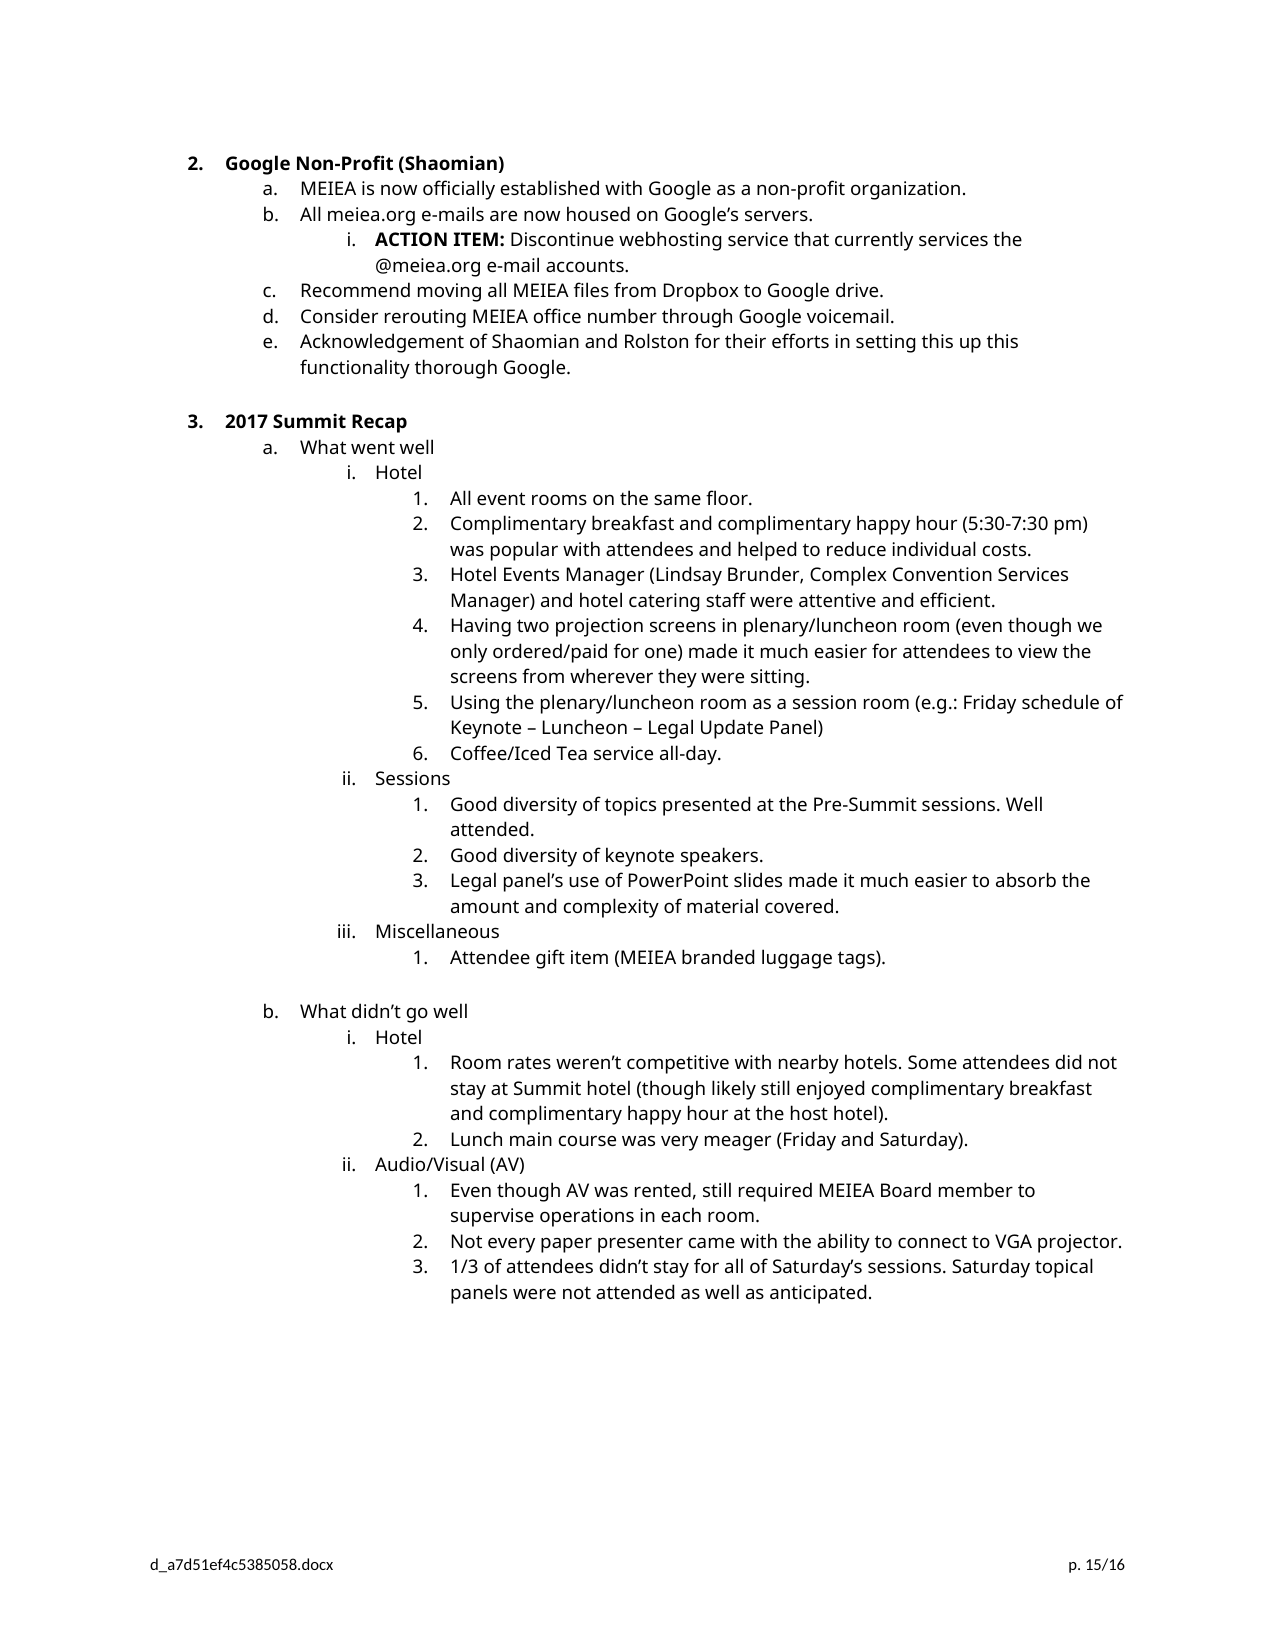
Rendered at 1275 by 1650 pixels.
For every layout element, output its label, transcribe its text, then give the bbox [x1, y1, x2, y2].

list Lunch main course was very meager (Friday and Saturday). [412, 1126, 1125, 1152]
list MEIEA is now officially established with Google as a non-profit organization. [262, 176, 1125, 201]
list Room rates weren’t competitive with nearby hotels. Some attendees did not stay at Summit hotel (though likely still enjoyed complimentary breakfast and complimentary happy hour at the host hotel). [412, 1050, 1125, 1126]
list 2017 Summit Recap [187, 408, 1125, 434]
list Hotel Events Manager (Lindsay Brunder, Complex Convention Services Manager) and hotel catering staff were attentive and efficient. [412, 562, 1125, 613]
list Audio/Visual (AV) [356, 1152, 1125, 1177]
list Attendee gift item (MEIEA branded luggage tags). [412, 944, 1125, 999]
list Miscellaneous [356, 919, 1125, 944]
list 1/3 of attendees didn’t stay for all of Saturday’s sessions. Saturday topical panels were not attended as well as anticipated. [412, 1254, 1125, 1334]
list All meiea.org e-mails are now housed on Google’s servers. [262, 201, 1125, 227]
list Good diversity of topics presented at the Pre-Summit sessions. Well attended. [412, 791, 1125, 842]
list Coffee/Iced Tea service all-day. [412, 740, 1125, 766]
list All event rooms on the same floor. [412, 485, 1125, 511]
list Legal panel’s use of PowerPoint slides made it much easier to absorb the amount and complexity of material covered. [412, 868, 1125, 919]
list Consider rerouting MEIEA office number through Google voicemail. [262, 303, 1125, 329]
list What went well [262, 434, 1125, 459]
list Not every paper presenter came with the ability to connect to VGA projector. [412, 1228, 1125, 1254]
list Even though AV was rented, still required MEIEA Board member to supervise operations in each room. [412, 1177, 1125, 1228]
list Having two projection screens in plenary/luncheon room (even though we only ordered/paid for one) made it much easier for attendees to view the screens from wherever they were sitting. [412, 613, 1125, 689]
list ACTION ITEM: Discontinue webhosting service that currently services the @meiea.org e-mail accounts. [356, 227, 1125, 278]
list Recommend moving all MEIEA files from Dropbox to Google drive. [262, 278, 1125, 303]
list What didn’t go well [262, 999, 1125, 1024]
list Using the plenary/luncheon room as a session room (e.g.: Friday schedule of Keynote – Luncheon – Legal Update Panel) [412, 689, 1125, 740]
list Google Non-Profit (Shaomian) [187, 150, 1125, 176]
list Sessions [356, 766, 1125, 791]
list Good diversity of keynote speakers. [412, 842, 1125, 868]
list Hotel [356, 459, 1125, 485]
list Acknowledgement of Shaomian and Rolston for their efforts in setting this up this functionality thorough Google. [262, 329, 1125, 408]
list Complimentary breakfast and complimentary happy hour (5:30-7:30 pm) was popular with attendees and helped to reduce individual costs. [412, 511, 1125, 562]
list Hotel [356, 1024, 1125, 1050]
